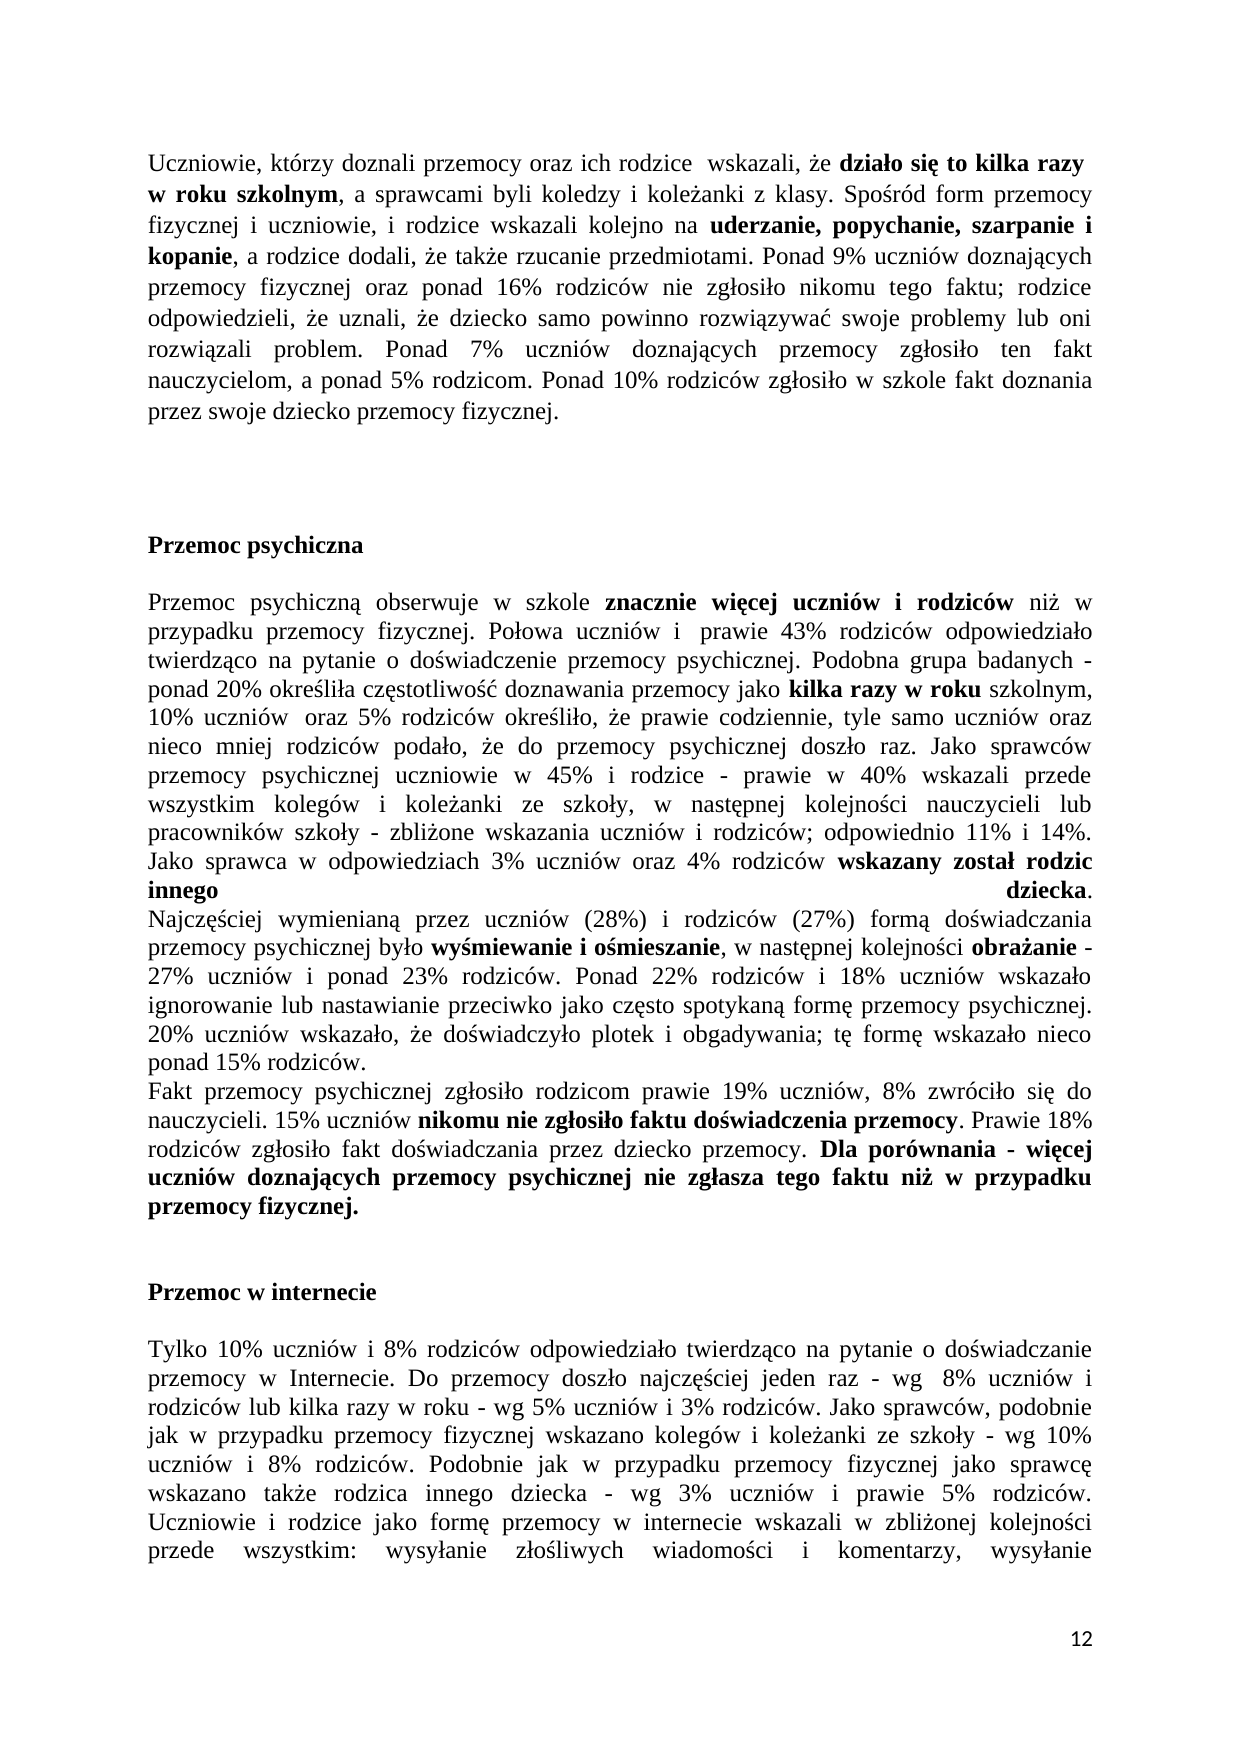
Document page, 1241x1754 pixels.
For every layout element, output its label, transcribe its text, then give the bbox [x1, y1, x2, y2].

text Przemoc psychiczna [148, 530, 1093, 559]
text Fakt przemocy psychicznej zgłosiło rodzicom prawie 19% uczniów, 8% zwróciło się do nauczycieli. 15% uczniów nikomu nie zgłosiło faktu doświadczenia przemocy. Prawie 18% rodziców zgłosiło fakt doświadczania przez dziecko przemocy. Dla porównania - więcej uczniów doznających przemocy psychicznej nie zgłasza tego faktu niż w przypadku przemocy fizycznej. [148, 1076, 1093, 1220]
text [148, 148, 1093, 425]
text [148, 1334, 1093, 1564]
text Przemoc psychiczną obserwuje w szkole znacznie więcej uczniów i rodziców niż w przypadku przemocy fizycznej. Połowa uczniów i prawie 43% rodziców odpowiedziało twierdząco na pytanie o doświadczenie przemocy psychicznej. Podobna grupa badanych - ponad 20% określiła częstotliwość doznawania przemocy jako kilka razy w roku szkolnym, 10% uczniów oraz 5% rodziców określiło, że prawie codziennie, tyle samo uczniów oraz nieco mniej rodziców podało, że do przemocy psychicznej doszło raz. Jako sprawców przemocy psychicznej uczniowie w 45% i rodzice - prawie w 40% wskazali przede wszystkim kolegów i koleżanki ze szkoły, w następnej kolejności nauczycieli lub pracowników szkoły - zbliżone wskazania uczniów i rodziców; odpowiednio 11% i 14%. Jako sprawca w odpowiedziach 3% uczniów oraz 4% rodziców wskazany został rodzic innego dziecka. Najczęściej wymienianą przez uczniów (28%) i rodziców (27%) formą doświadczania przemocy psychicznej było wyśmiewanie i ośmieszanie, w następnej kolejności obrażanie - 27% uczniów i ponad 23% rodziców. Ponad 22% rodziców i 18% uczniów wskazało ignorowanie lub nastawianie przeciwko jako często spotykaną formę przemocy psychicznej. 20% uczniów wskazało, że doświadczyło plotek i obgadywania; tę formę wskazało nieco ponad 15% rodziców. [148, 587, 1093, 1076]
text Przemoc w internecie [148, 1277, 1093, 1305]
